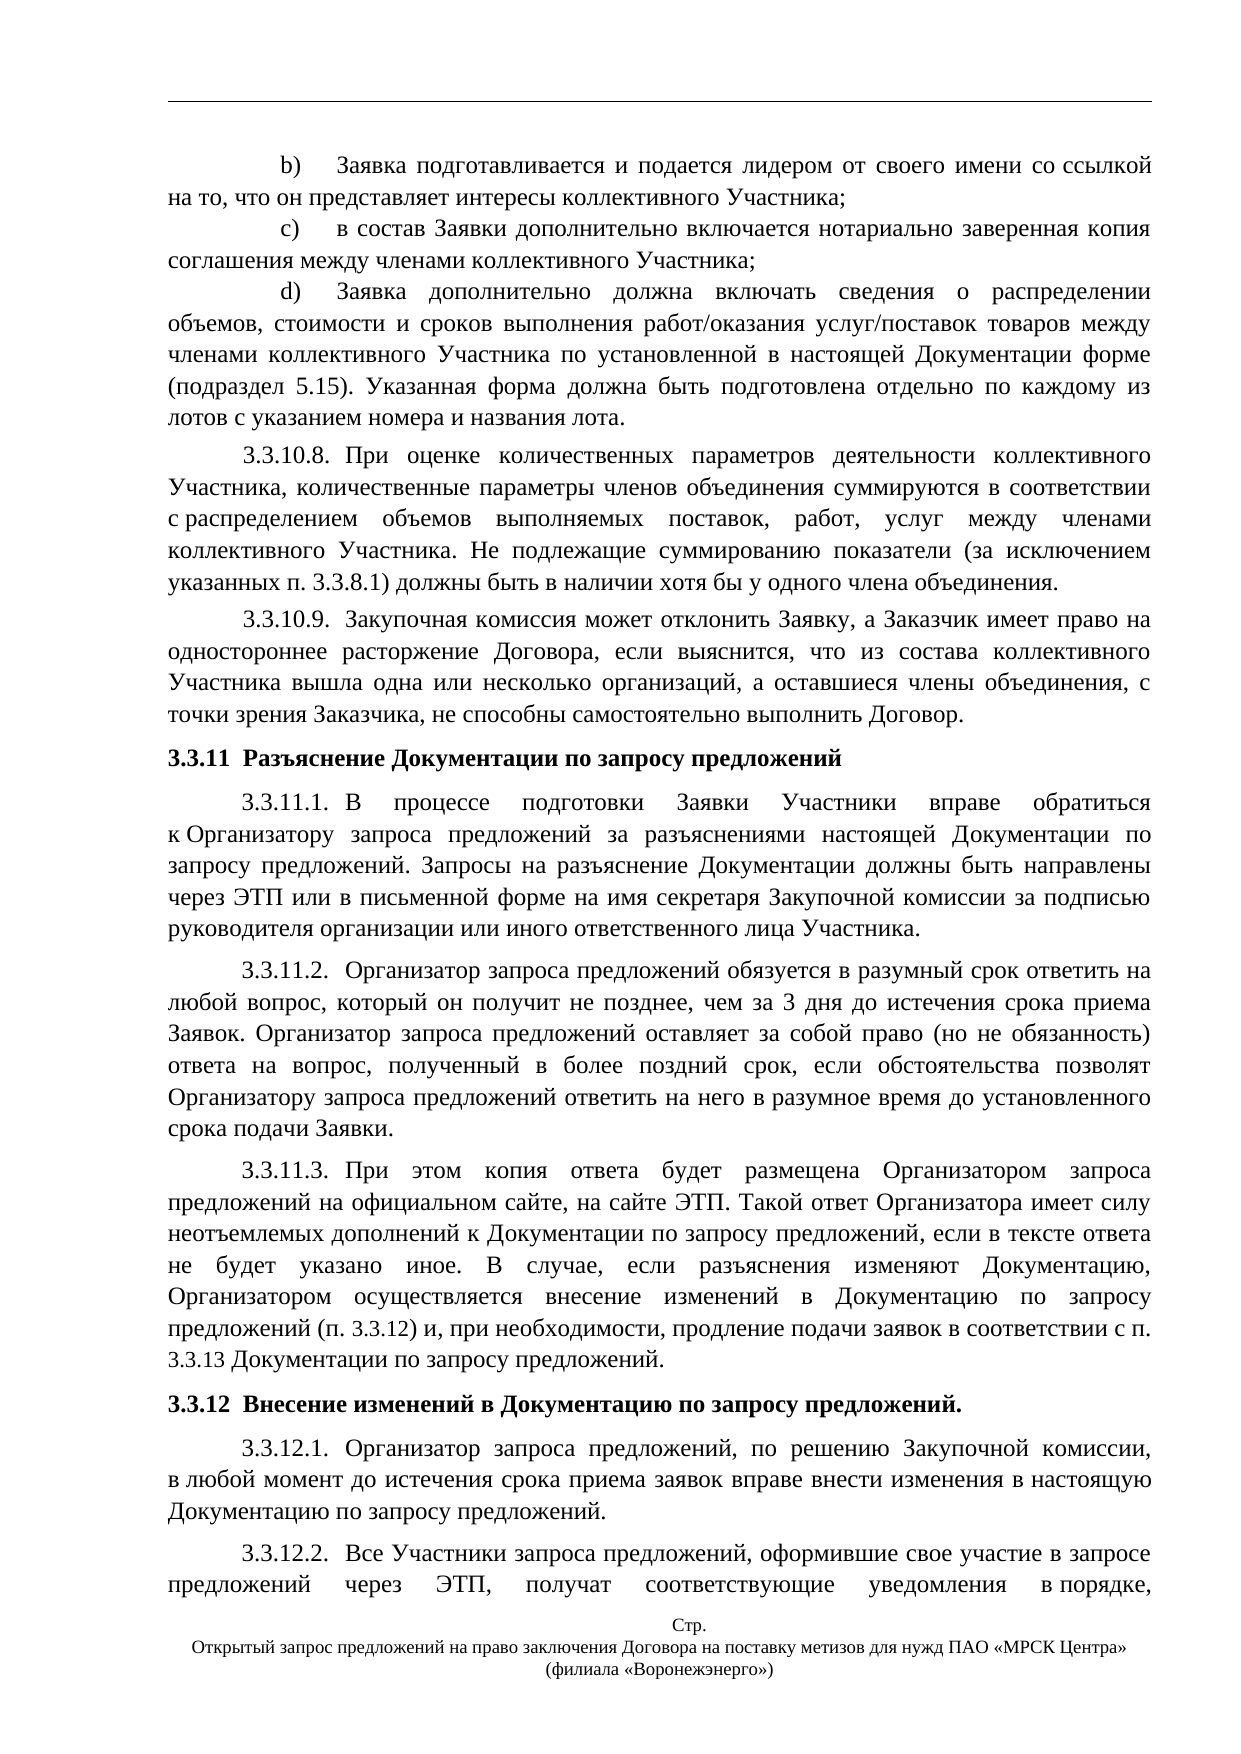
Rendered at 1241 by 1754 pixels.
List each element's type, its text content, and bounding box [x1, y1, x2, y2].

list в состав Заявки дополнительно включается нотариально заверенная копия соглашения между членами коллективного Участника; [168, 213, 1152, 273]
list Организатор запроса предложений, по решению Закупочной комиссии, в любой момент до истечения срока приема заявок вправе внести изменения в настоящую Документацию по запросу предложений. [168, 1433, 1152, 1524]
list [168, 1538, 1152, 1598]
list При этом копия ответа будет размещена Организатором запроса предложений на официальном сайте, на сайте ЭТП. Такой ответ Организатора имеет силу неотъемлемых дополнений к Документации по запросу предложений, если в тексте ответа не будет указано иное. В случае, если разъяснения изменяют Документацию, Организатором осуществляется внесение изменений в Документацию по запросу предложений (п. 3.3.12) и, при необходимости, продление подачи заявок в соответствии с п. 3.3.13 Документации по запросу предложений. [168, 1155, 1152, 1373]
list Заявка подготавливается и подается лидером от своего имени со ссылкой на то, что он представляет интересы коллективного Участника; [168, 150, 1152, 210]
list При оценке количественных параметров деятельности коллективного Участника, количественные параметры членов объединения суммируются в соответствии с распределением объемов выполняемых поставок, работ, услуг между членами коллективного Участника. Не подлежащие суммированию показатели (за исключением указанных п. 3.3.8.1) должны быть в наличии хотя бы у одного члена объединения. [168, 440, 1152, 595]
subtitle Внесение изменений в Документацию по запросу предложений. [168, 1389, 1152, 1417]
list Организатор запроса предложений обязуется в разумный срок ответить на любой вопрос, который он получит не позднее, чем за 3 дня до истечения срока приема Заявок. Организатор запроса предложений оставляет за собой право (но не обязанность) ответа на вопрос, полученный в более поздний срок, если обстоятельства позволят Организатору запроса предложений ответить на него в разумное время до установленного срока подачи Заявки. [168, 955, 1152, 1142]
list В процессе подготовки Заявки Участники вправе обратиться к Организатору запроса предложений за разъяснениями настоящей Документации по запросу предложений. Запросы на разъяснение Документации должны быть направлены через ЭТП или в письменной форме на имя секретаря Закупочной комиссии за подписью руководителя организации или иного ответственного лица Участника. [168, 787, 1152, 942]
list Заявка дополнительно должна включать сведения о распределении объемов, стоимости и сроков выполнения работ/оказания услуг/поставок товаров между членами коллективного Участника по установленной в настоящей Документации форме (подраздел 5.15). Указанная форма должна быть подготовлена отдельно по каждому из лотов с указанием номера и названия лота. [168, 276, 1152, 431]
list Закупочная комиссия может отклонить Заявку, а Заказчик имеет право на одностороннее расторжение Договора, если выяснится, что из состава коллективного Участника вышла одна или несколько организаций, а оставшиеся члены объединения, с точки зрения Заказчика, не способны самостоятельно выполнить Договор. [168, 604, 1152, 728]
subtitle Разъяснение Документации по запросу предложений [168, 743, 1152, 772]
